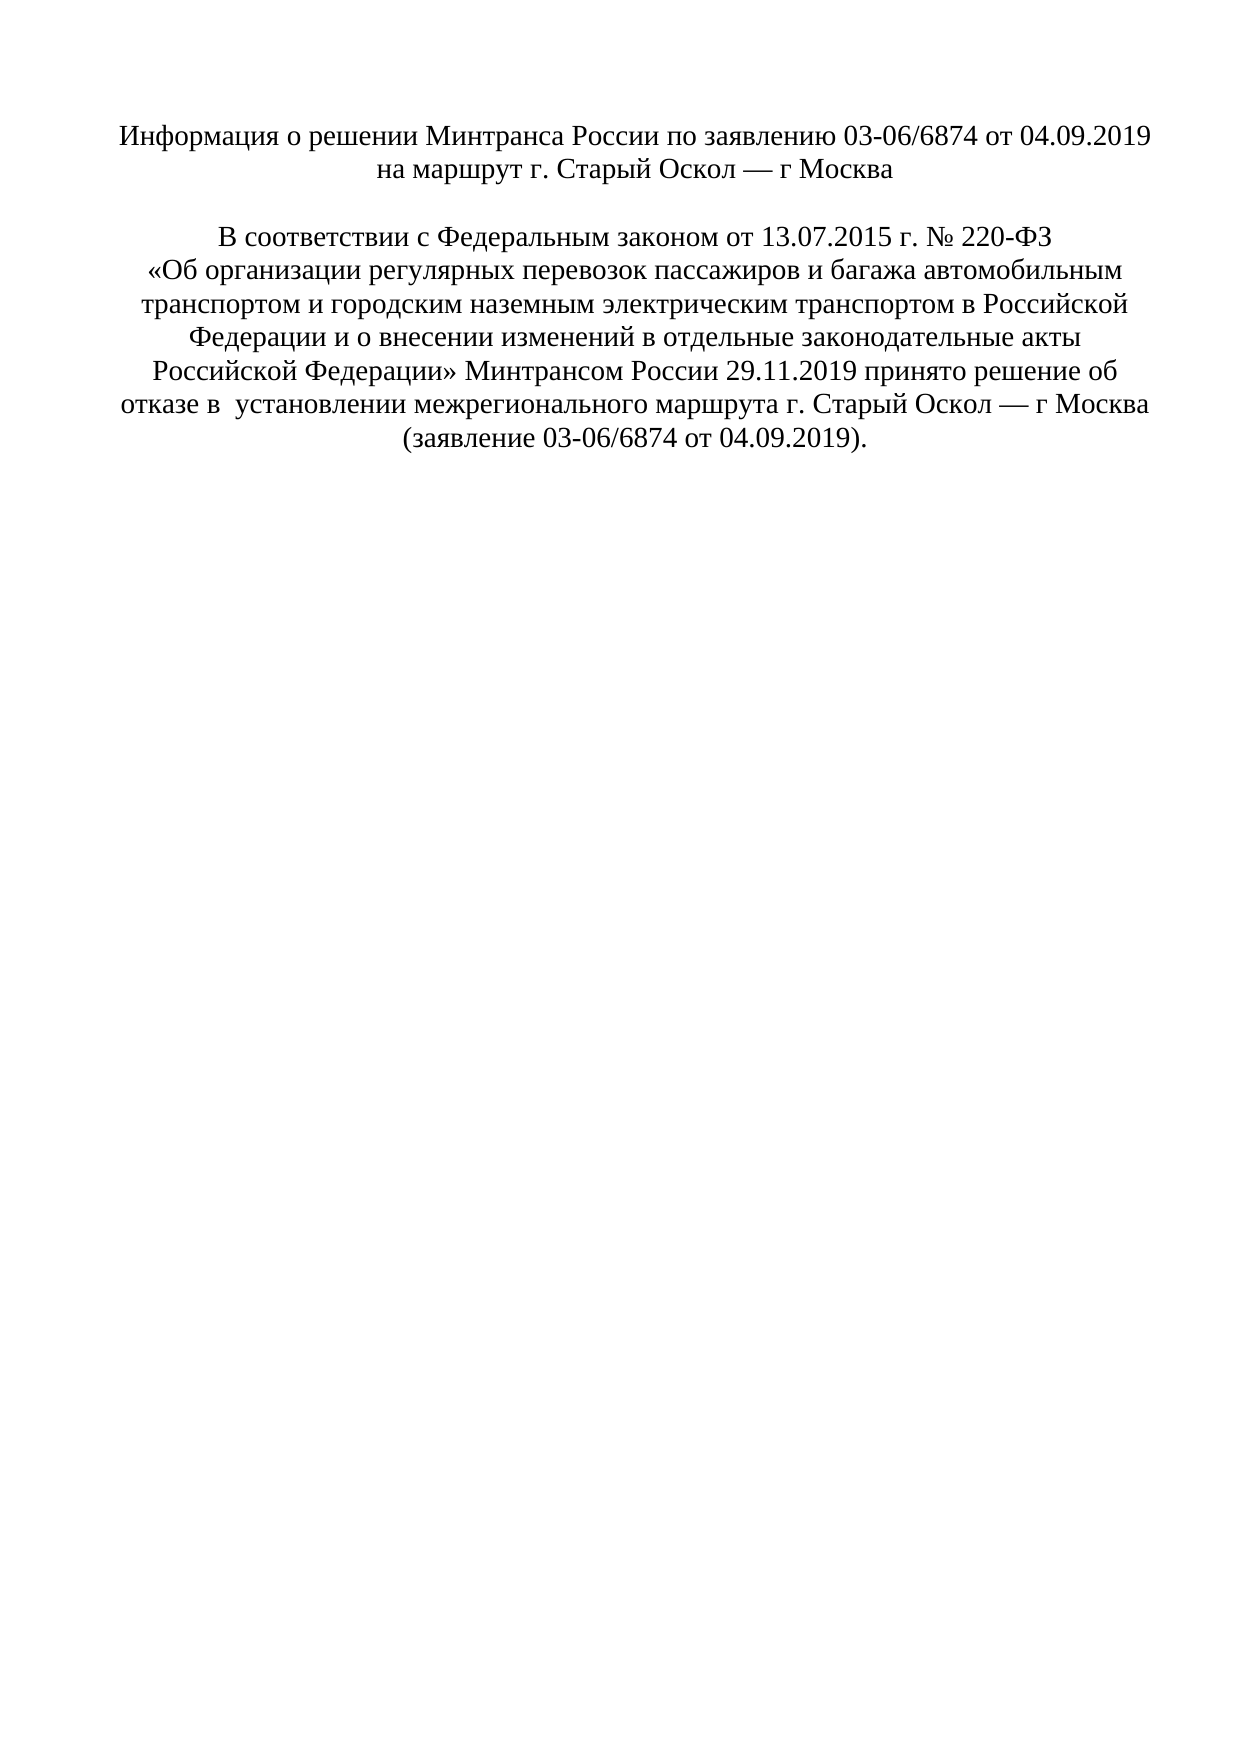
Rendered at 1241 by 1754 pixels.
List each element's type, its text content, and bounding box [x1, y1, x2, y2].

text В соответствии с Федеральным законом от 13.07.2015 г. № 220-ФЗ «Об организации регулярных перевозок пассажиров и багажа автомобильным транспортом и городским наземным электрическим транспортом в Российской Федерации и о внесении изменений в отдельные законодательные акты Российской Федерации» Минтрансом России 29.11.2019 принято решение об отказе в установлении межрегионального маршрута г. Старый Оскол — г Москва (заявление 03-06/6874 от 04.09.2019). [118, 219, 1152, 453]
text Информация о решении Минтранса России по заявлению 03-06/6874 от 04.09.2019 на маршрут г. Старый Оскол — г Москва [118, 118, 1152, 185]
